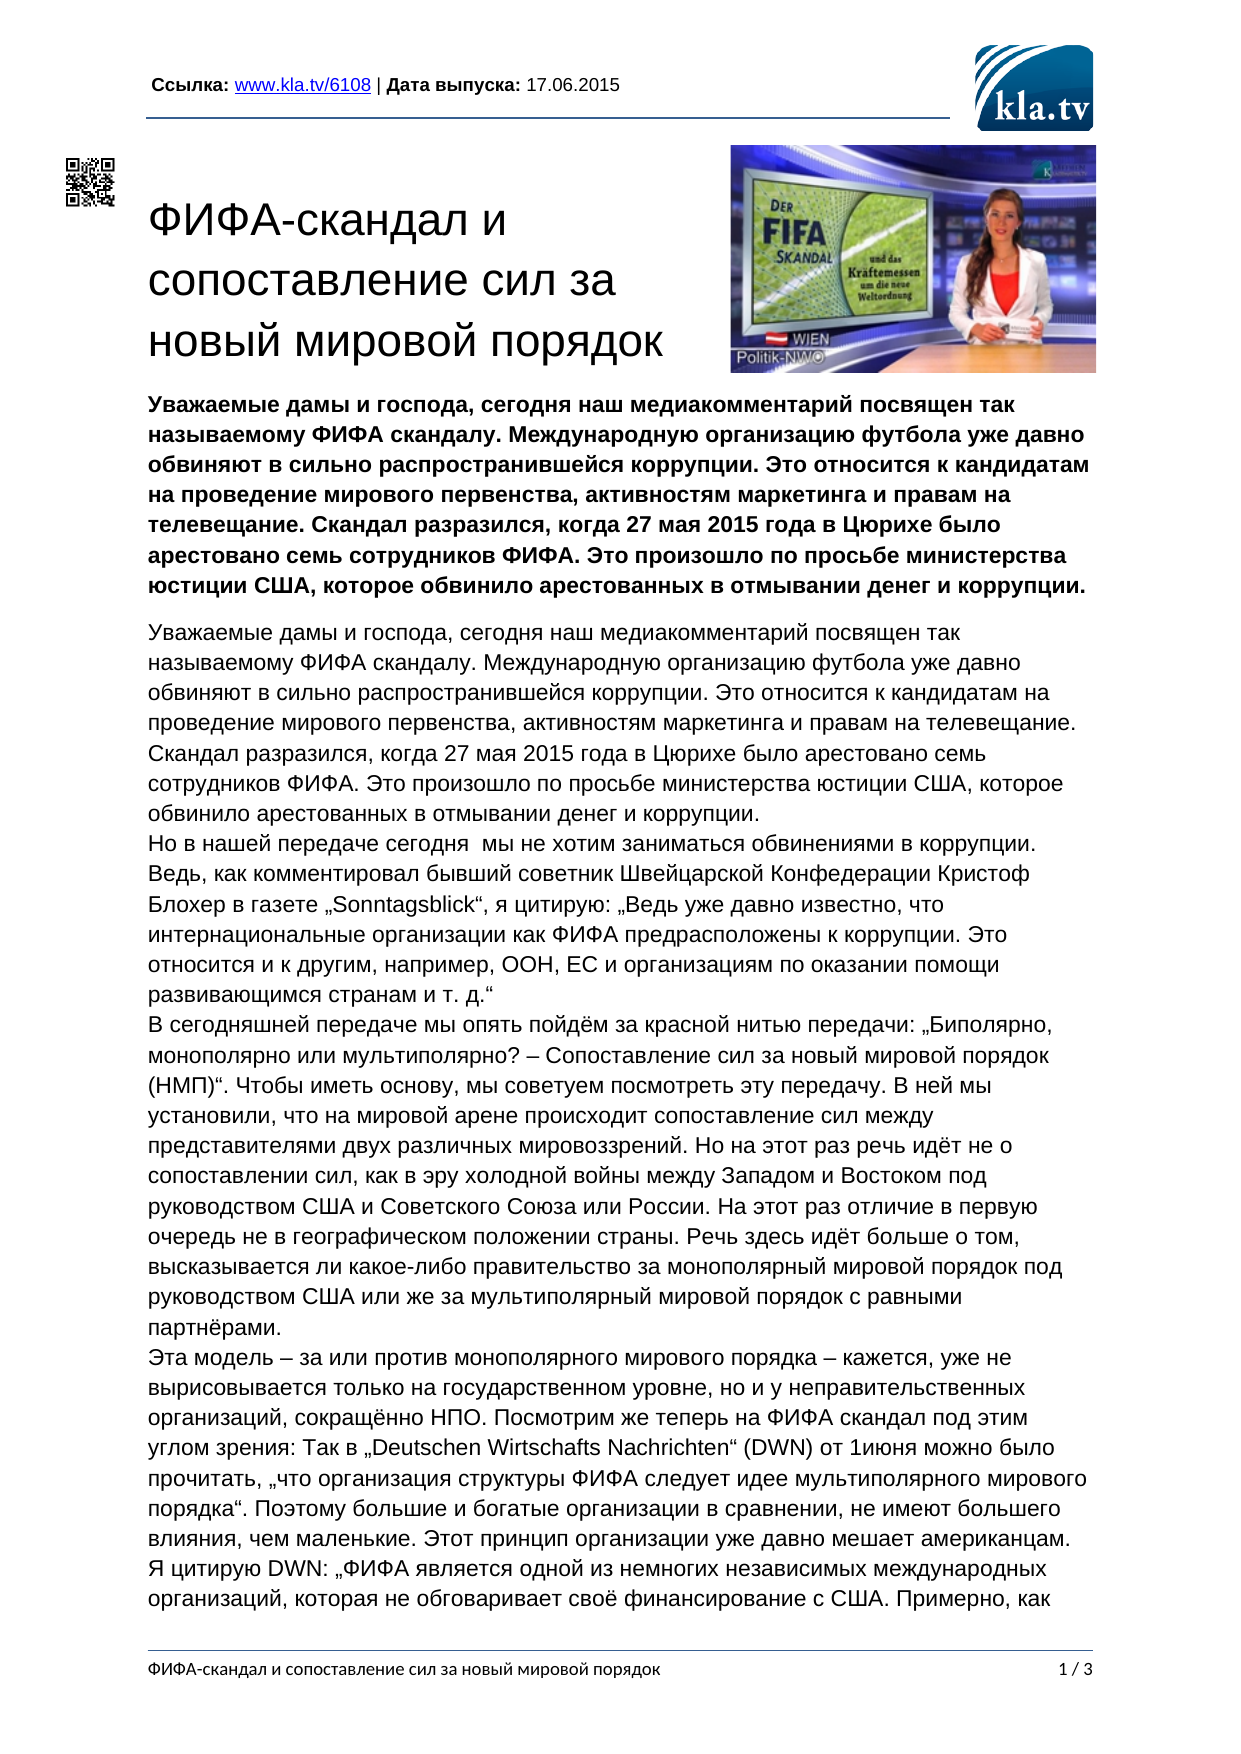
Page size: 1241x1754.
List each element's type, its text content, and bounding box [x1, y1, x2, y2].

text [148, 619, 1093, 1612]
text Уважаемые дамы и господа, сегодня наш медиакомментарий посвящен так называемому ФИФА скандалу. Международную организацию футбола уже давно обвиняют в сильно распространившейся коррупции. Это относится к кандидатам на проведение мирового первенства, активностям маркетинга и правам на телевещание. Скандал разразился, когда 27 мая 2015 года в Цюрихе было арестовано семь сотрудников ФИФА. Это произошло по просьбе министерства юстиции США, которое обвинило арестованных в отмывании денег и коррупции. [148, 391, 1093, 598]
text ФИФА-скандал и сопоставление сил за новый мировой порядок [148, 192, 1093, 366]
